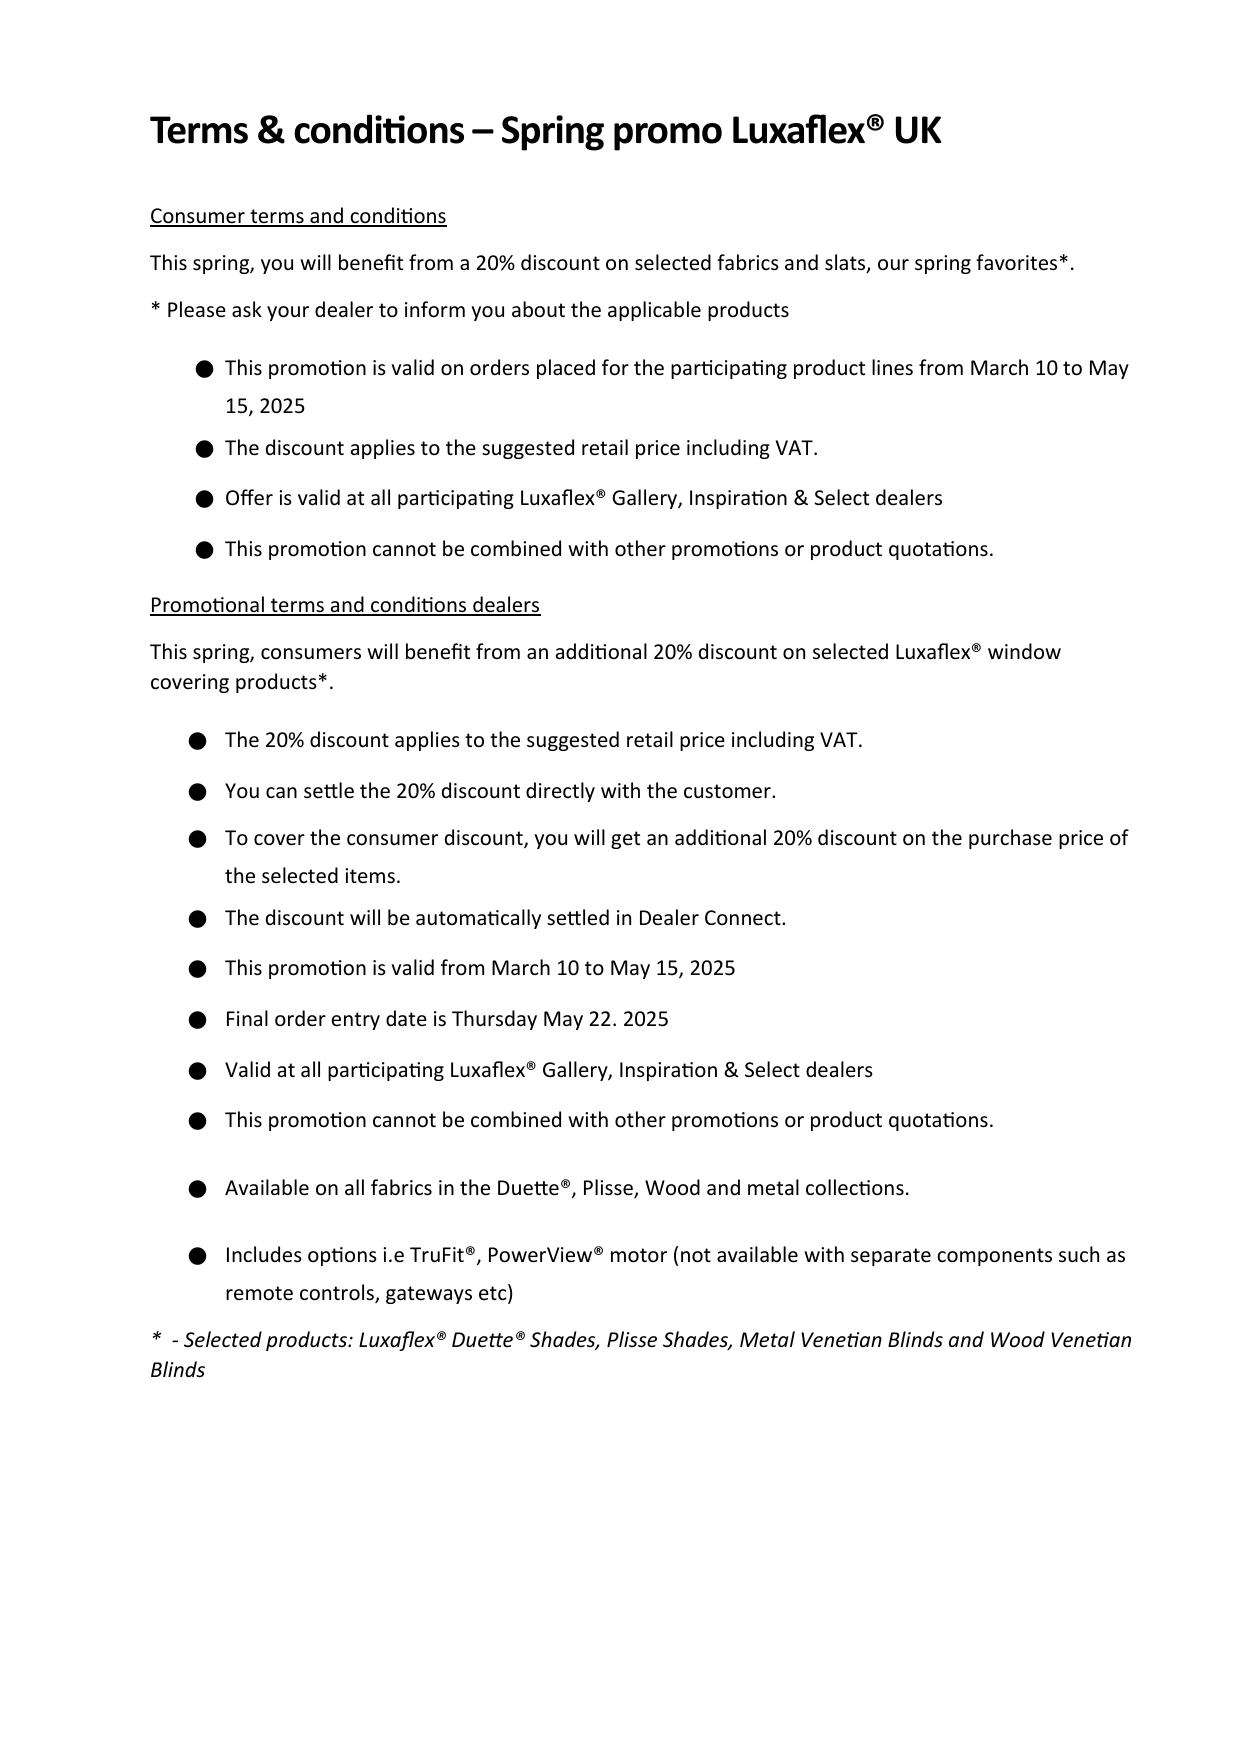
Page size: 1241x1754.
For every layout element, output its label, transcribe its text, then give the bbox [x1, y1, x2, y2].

list This promotion cannot be combined with other promotions or product quotations. [187, 1094, 1137, 1141]
list Valid at all participating Luxaflex® Gallery, Inspiration & Select dealers [187, 1043, 1137, 1090]
list Available on all fabrics in the Duette®, Plisse, Wood and metal collections. [187, 1161, 1137, 1208]
list To cover the consumer discount, you will get an additional 20% discount on the purchase price of the selected items. [187, 812, 1137, 889]
list The discount will be automatically settled in Dealer Connect. [187, 891, 1137, 938]
list This promotion cannot be combined with other promotions or product quotations. [194, 523, 1137, 569]
list The 20% discount applies to the suggested retail price including VAT. [187, 714, 1137, 761]
list Includes options i.e TruFit®, PowerView® motor (not available with separate components such as remote controls, gateways etc) [187, 1229, 1137, 1306]
title Terms & conditions – Spring promo Luxaflex® UK [150, 103, 1137, 154]
list This promotion is valid from March 10 to May 15, 2025 [187, 942, 1137, 989]
list You can settle the 20% discount directly with the customer. [187, 765, 1137, 812]
text This spring, you will benefit from a 20% discount on selected fabrics and slats, our spring favorites*. [150, 248, 1137, 276]
text * Please ask your dealer to inform you about the applicable products [150, 295, 1137, 323]
list This promotion is valid on orders placed for the participating product lines from March 10 to May 15, 2025 [194, 342, 1137, 419]
list Offer is valid at all participating Luxaflex® Gallery, Inspiration & Select dealers [194, 472, 1137, 519]
text Promotional terms and conditions dealers [150, 590, 1137, 618]
text * - Selected products: Luxaflex® Duette® Shades, Plisse Shades, Metal Venetian Blinds and Wood Venetian Blinds [150, 1325, 1137, 1383]
list The discount applies to the suggested retail price including VAT. [194, 421, 1137, 468]
text Consumer terms and conditions [150, 201, 1137, 229]
list Final order entry date is Thursday May 22. 2025 [187, 992, 1137, 1039]
text This spring, consumers will benefit from an additional 20% discount on selected Luxaflex® window covering products*. [150, 637, 1137, 695]
